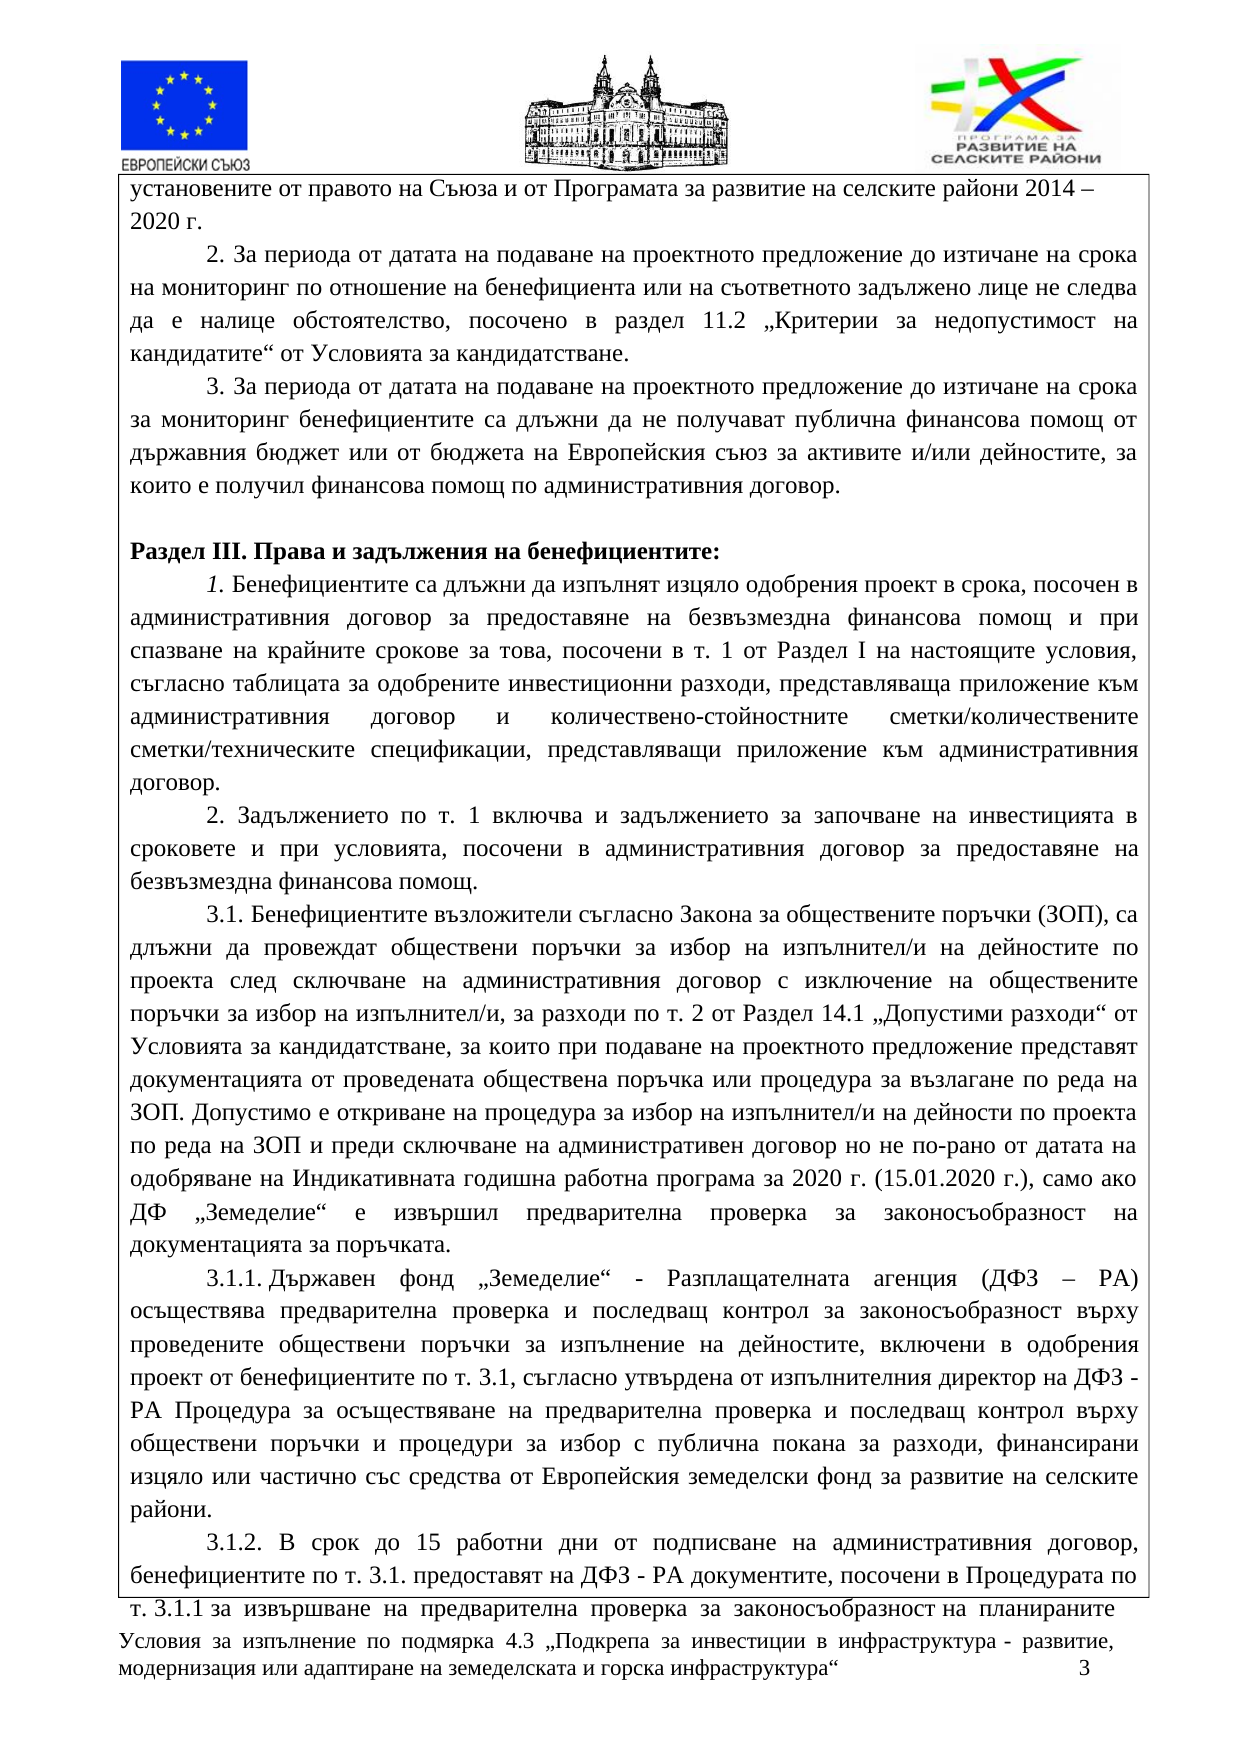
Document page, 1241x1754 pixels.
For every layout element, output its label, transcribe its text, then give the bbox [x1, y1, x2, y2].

list За периода от датата на подаване на проектното предложение до изтичане на срока на мониторинг по отношение на бенефициента или на съответното задължено лице не следва да е налице обстоятелство, посочено в раздел 11.2 „Критерии за недопустимост на кандидатите“ от Условията за кандидатстване. [130, 239, 1139, 367]
list Държавен фонд „Земеделие“ - Разплащателната агенция (ДФЗ – РА) осъществява предварителна проверка и последващ контрол за законосъобразност върху проведените обществени поръчки за изпълнение на дейностите, включени в одобрения проект от бенефициентите по т. 3.1, съгласно утвърдена от изпълнителния директор на ДФЗ - РА Процедура за осъществяване на предварителна проверка и последващ контрол върху обществени поръчки и процедури за избор с публична покана за разходи, финансирани изцяло или частично със средства от Европейския земеделски фонд за развитие на селските райони. [130, 1263, 1139, 1522]
list Бенефициентите са длъжни да изпълнят изцяло одобрения проект в срока, посочен в административния договор за предоставяне на безвъзмездна финансова помощ и при спазване на крайните срокове за това, посочени в т. 1 от Раздел I на настоящите условия, съгласно таблицата за одобрените инвестиционни разходи, представляваща приложение към административния договор и количествено-стойностните сметки/количествените сметки/техническите спецификации, представляващи приложение към административния договор. [130, 569, 1138, 796]
text установените от правото на Съюза и от Програмата за развитие на селските райони 2014 – 2020 г. [130, 173, 1149, 234]
list Бенефициентите възложители съгласно Закона за обществените поръчки (ЗОП), са длъжни да провеждат обществени поръчки за избор на изпълнител/и на дейностите по проекта след сключване на административния договор с изключение на обществените поръчки за избор на изпълнител/и, за разходи по т. 2 от Раздел 14.1 „Допустими разходи“ от Условията за кандидатстване, за които при подаване на проектното предложение представят документацията от проведената обществена поръчка или процедура за възлагане по реда на ЗОП. Допустимо е откриване на процедура за избор на изпълнител/и на дейности по проекта по реда на ЗОП и преди сключване на административен договор но не по-рано от датата на одобряване на Индикативната годишна работна програма за 2020 г. (15.01.2020 г.), само ако ДФ „Земеделие“ е извършил предварителна проверка за законосъобразност на документацията за поръчката. [130, 899, 1138, 1258]
text Раздел III. Права и задължения на бенефициентите: [130, 536, 1161, 565]
list Задължението по т. 1 включва и задължението за започване на инвестицията в сроковете и при условията, посочени в административния договор за предоставяне на безвъзмездна финансова помощ. [130, 800, 1139, 895]
picture [121, 60, 250, 171]
list В срок до 15 работни дни от подписване на административния договор, бенефициентите по т. 3.1. предоставят на ДФЗ - РА документите, посочени в Процедурата по т. 3.1.1 за извършване на предварителна проверка за законосъобразност на планираните [130, 1527, 1139, 1622]
picture [915, 44, 1121, 173]
list За периода от датата на подаване на проектното предложение до изтичане на срока за мониторинг бенефициентите са длъжни да не получават публична финансова помощ от държавния бюджет или от бюджета на Европейския съюз за активите и/или дейностите, за които е получил финансова помощ по административния договор. [130, 371, 1138, 499]
picture [519, 51, 731, 173]
